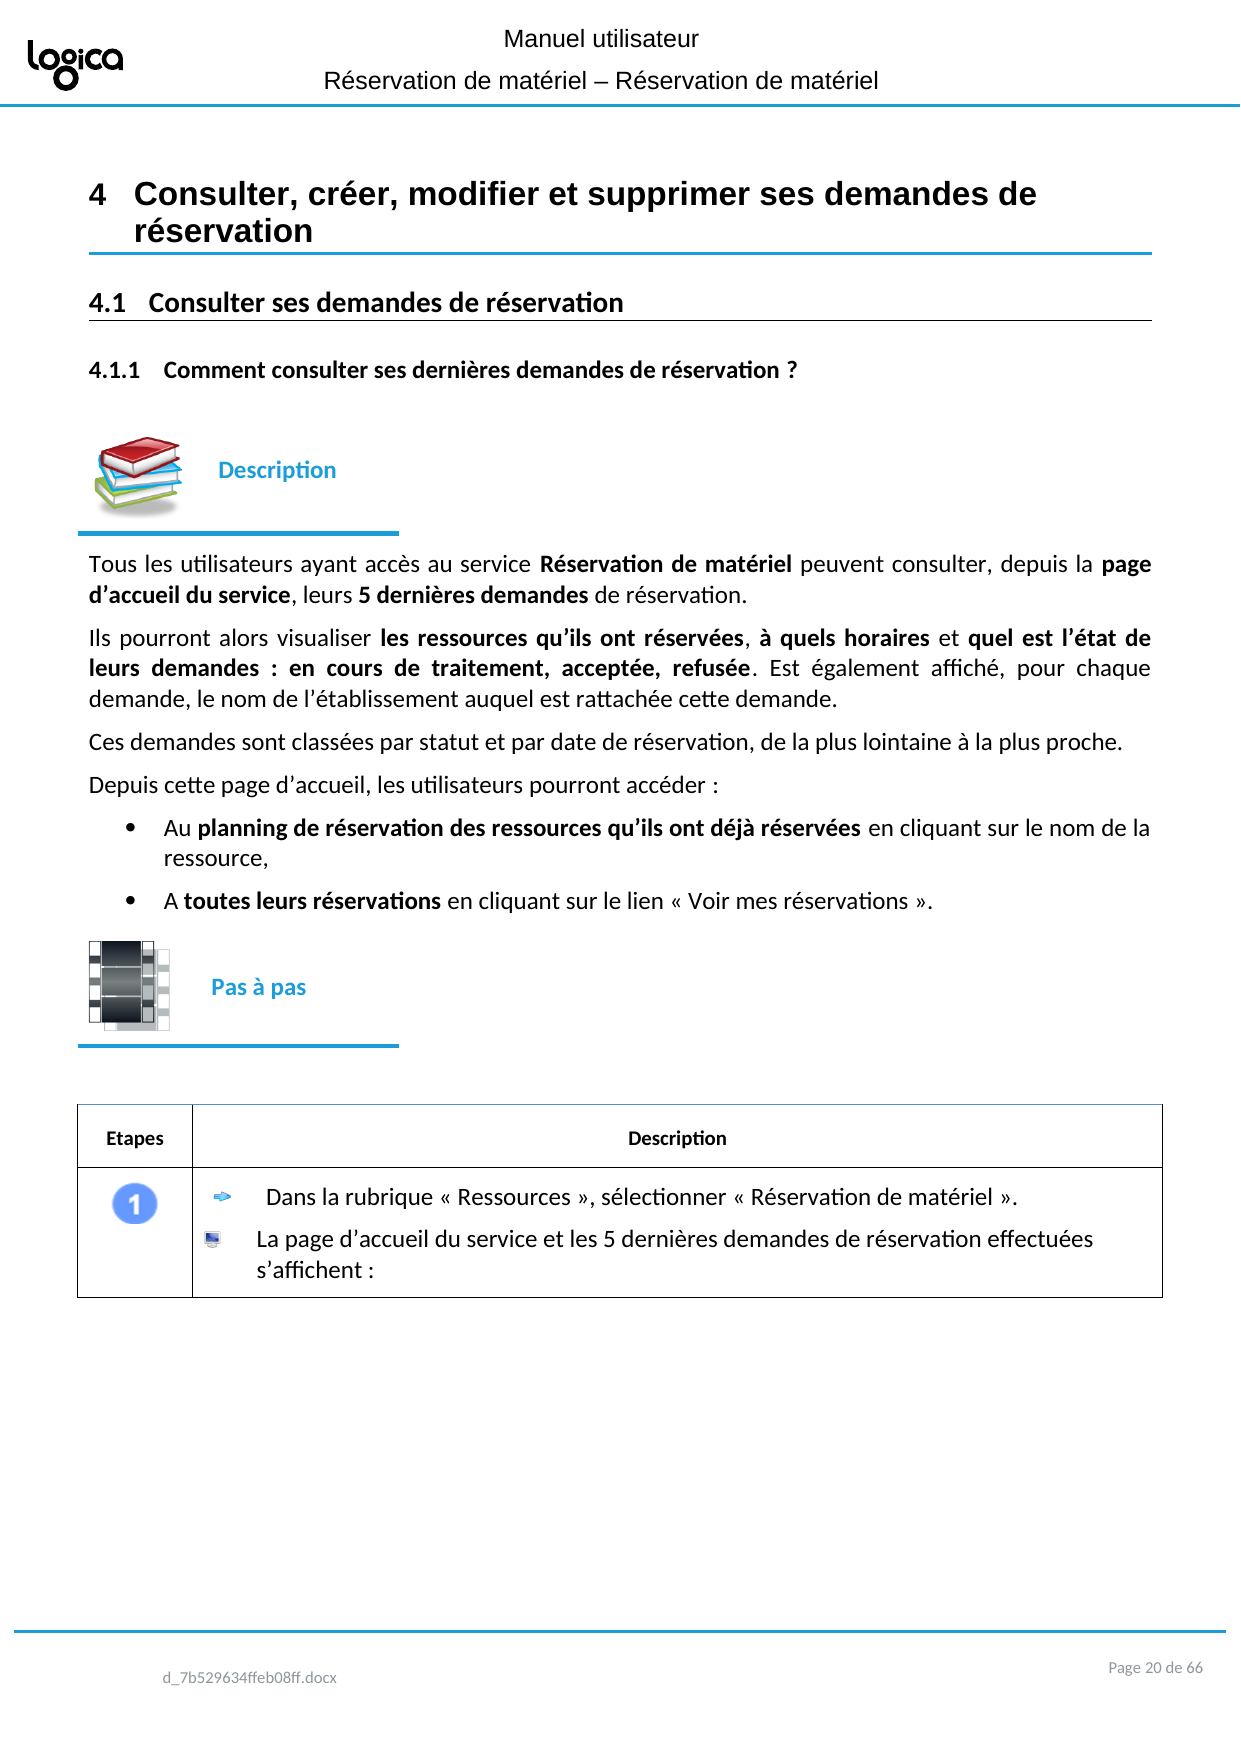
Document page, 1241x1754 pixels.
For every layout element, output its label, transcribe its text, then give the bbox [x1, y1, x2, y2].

picture [88, 420, 187, 519]
subtitle Consulter, créer, modifier et supprimer ses demandes de réservation [89, 175, 1152, 252]
picture [204, 1231, 221, 1248]
table_header Description [207, 408, 399, 531]
table_header Pas à pas [200, 929, 399, 1043]
text Tous les utilisateurs ayant accès au service Réservation de matériel peuvent consulter, depuis la page d’accueil du service, leurs 5 dernières demandes de réservation. [89, 548, 1152, 609]
table_header [78, 408, 207, 531]
picture [88, 941, 179, 1031]
table_header Description [193, 1105, 1162, 1167]
list A toutes leurs réservations en cliquant sur le lien « Voir mes réservations ». [126, 886, 1152, 916]
table_header [78, 929, 200, 1043]
list Au planning de réservation des ressources qu’ils ont déjà réservées en cliquant sur le nom de la ressource, [126, 812, 1152, 873]
text Ils pourront alors visualiser les ressources qu’ils ont réservées, à quels horaires et quel est l’état de leurs demandes : en cours de traitement, acceptée, refusée. Est également affiché, pour chaque demande, le nom de l’établissement auquel est rattachée cette demande. [89, 622, 1152, 713]
picture [213, 1188, 231, 1205]
subtitle Comment consulter ses dernières demandes de réservation ? [89, 358, 1152, 383]
table_header Etapes [78, 1105, 192, 1167]
picture [109, 1182, 161, 1224]
text Depuis cette page d’accueil, les utilisateurs pourront accéder : [89, 769, 1152, 799]
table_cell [193, 1168, 1162, 1297]
text Ces demandes sont classées par statut et par date de réservation, de la plus lointaine à la plus proche. [89, 726, 1152, 756]
table_cell [78, 1168, 192, 1297]
subtitle Consulter ses demandes de réservation [89, 293, 1152, 320]
